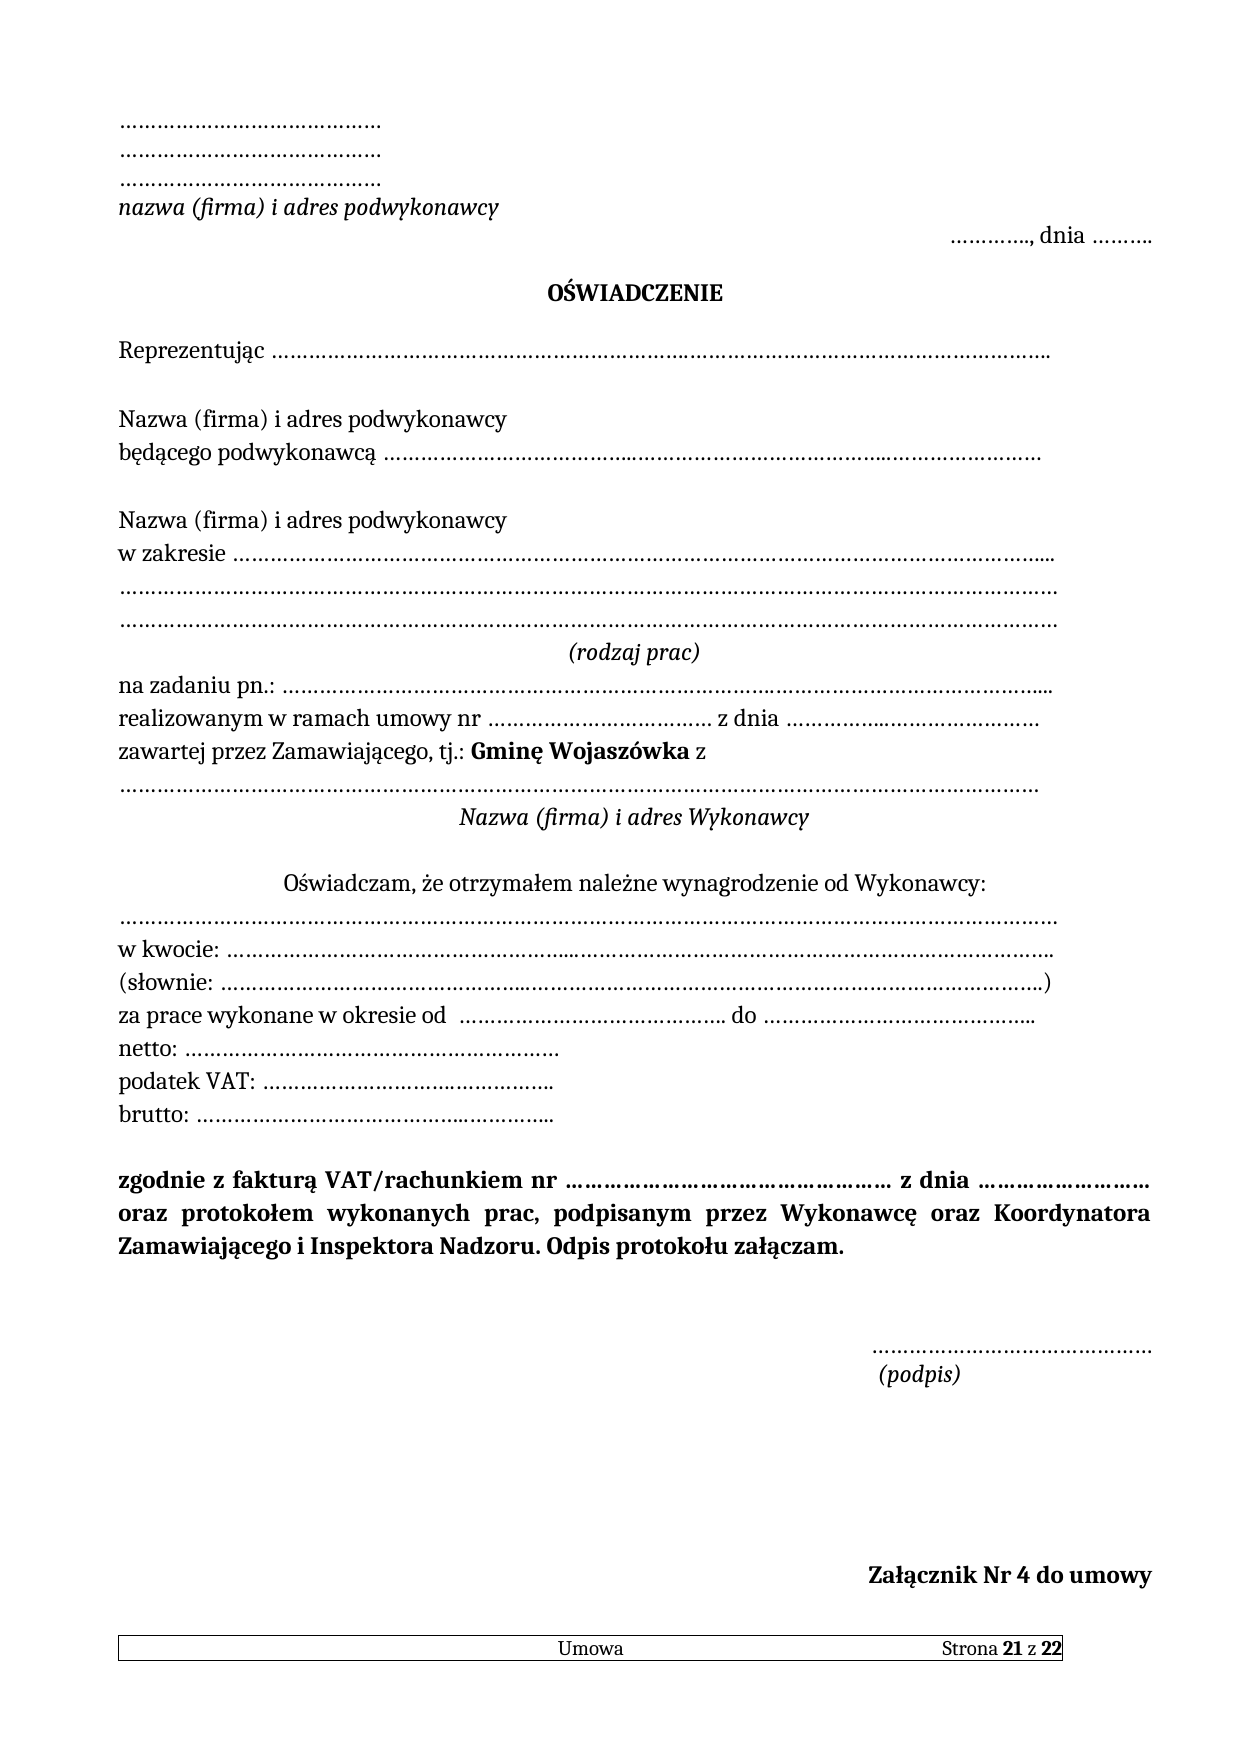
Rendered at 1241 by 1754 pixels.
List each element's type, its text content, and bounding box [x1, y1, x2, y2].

text Oświadczam, że otrzymałem należne wynagrodzenie od Wykonawcy: [118, 869, 1152, 897]
text …………., dnia ………. [118, 221, 1152, 250]
text …………………………………… [118, 106, 1152, 135]
text będącego podwykonawcą …………………………………..…………………………………..…………………… [118, 437, 1152, 466]
text …………………………………………………………………………………………………………………………………… [118, 572, 1152, 600]
text nazwa (firma) i adres podwykonawcy [118, 193, 1152, 221]
text zgodnie z fakturą VAT/rachunkiem nr …………………………………………… z dnia ……………………… oraz protokołem wykonanych prac, podpisanym przez Wykonawcę oraz Koordynatora Zamawiającego i Inspektora Nadzoru. Odpis protokołu załączam. [118, 1166, 1152, 1261]
text …………………………………… [118, 164, 1152, 193]
text netto: …………………………………………………… [118, 1034, 1152, 1063]
text w zakresie …………………………………………………………………………………………………………………... [118, 538, 1152, 567]
text podatek VAT: ………………………….……………. [118, 1067, 1152, 1096]
text realizowanym w ramach umowy nr ……………………………… z dnia ……………..…………………… [118, 704, 1152, 732]
text (słownie: …………………………………………..……………………………………………………………………….) [118, 968, 1152, 997]
text (rodzaj prac) [118, 638, 1152, 666]
text zawartej przez Zamawiającego, tj.: Gminę Wojaszówka z ………………………………………………………………………………………………………………………………… [118, 737, 1152, 798]
text brutto: ……………………………………..………….. [118, 1100, 1152, 1129]
text na zadaniu pn.: …………………………………………………………………….……………………………………... [118, 671, 1152, 699]
text Nazwa (firma) i adres podwykonawcy [118, 404, 1152, 433]
text …………………………………………………………………………………………………………………………………… [118, 604, 1152, 633]
text w kwocie: ………………………………………………...…………………………………………………………………. [118, 935, 1152, 963]
text …………………………………… [118, 135, 1152, 164]
text …………………………………………………………………………………………………………………………………… [118, 902, 1152, 931]
text Załącznik Nr 4 do umowy [118, 1561, 1152, 1590]
text (podpis) [782, 1360, 1152, 1388]
text ……………………………………… [118, 1331, 1152, 1360]
text za prace wykonane w okresie od ……………………………………. do …………………………………….. [118, 1001, 1152, 1029]
text OŚWIADCZENIE [118, 279, 1152, 308]
text Reprezentując ………………………………………………………….…………………………………………………. [118, 336, 1152, 365]
text Nazwa (firma) i adres podwykonawcy [118, 506, 1152, 534]
text Nazwa (firma) i adres Wykonawcy [118, 803, 1152, 831]
